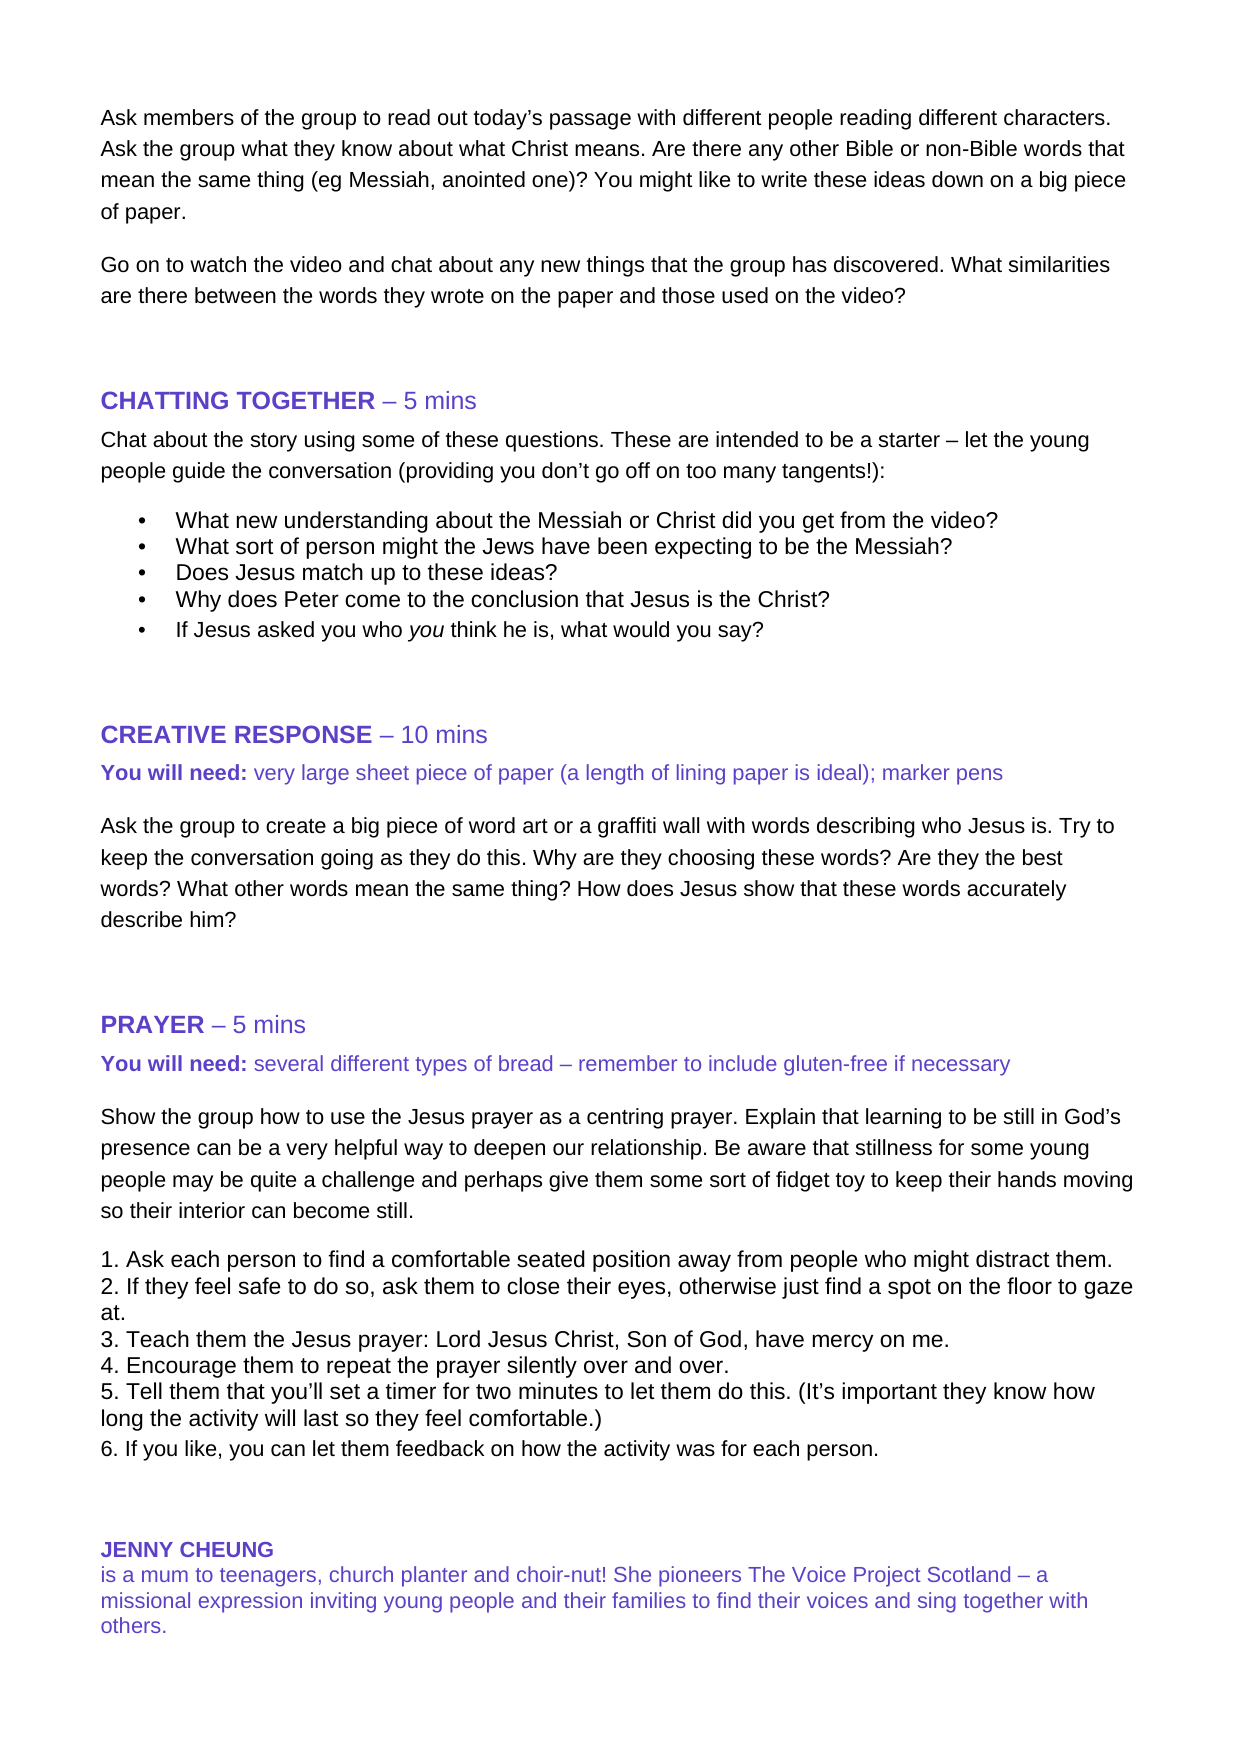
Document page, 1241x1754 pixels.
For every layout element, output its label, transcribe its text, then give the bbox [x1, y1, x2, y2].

text JENNY CHEUNG [100, 1537, 1140, 1562]
subtitle CHATTING TOGETHER – 5 mins [100, 385, 1140, 416]
text Ask the group to create a big piece of word art or a graffiti wall with words describing who Jesus is. Try to keep the conversation going as they do this. Why are they choosing these words? Are they the best words? What other words mean the same thing? How does Jesus show that these words accurately describe him? [100, 809, 1140, 934]
text 2. If they feel safe to do so, ask them to close their eyes, otherwise just find a spot on the floor to gaze at. [100, 1273, 1140, 1326]
list What new understanding about the Messiah or Christ did you get from the video? [138, 507, 1140, 533]
subtitle CREATIVE RESPONSE – 10 mins [100, 718, 1140, 749]
text Chat about the story using some of these questions. These are intended to be a starter – let the young people guide the conversation (providing you don’t go off on too many tangents!): [100, 422, 1140, 485]
list What sort of person might the Jews have been expecting to be the Messiah? [138, 533, 1140, 559]
text You will need: very large sheet piece of paper (a length of lining paper is ideal); marker pens [100, 756, 1140, 787]
text 5. Tell them that you’ll set a timer for two minutes to let them do this. (It’s important they know how long the activity will last so they feel comfortable.) [100, 1378, 1140, 1431]
list If Jesus asked you who you think he is, what would you say? [138, 612, 1140, 643]
text 1. Ask each person to find a comfortable seated position away from people who might distract them. [100, 1246, 1140, 1273]
text You will need: several different types of bread – remember to include gluten-free if necessary [100, 1046, 1140, 1078]
text Show the group how to use the Jesus prayer as a centring prayer. Explain that learning to be still in God’s presence can be a very helpful way to deepen our relationship. Be aware that stillness for some young people may be quite a challenge and perhaps give them some sort of fidget toy to keep their hands moving so their interior can become still. [100, 1099, 1140, 1224]
list Does Jesus match up to these ideas? [138, 559, 1140, 586]
text Ask members of the group to read out today’s passage with different people reading different characters. Ask the group what they know about what Christ means. Are there any other Bible or non-Bible words that mean the same thing (eg Messiah, anointed one)? You might like to write these ideas down on a big piece of paper. [100, 100, 1140, 225]
list Why does Peter come to the conclusion that Jesus is the Christ? [138, 586, 1140, 612]
text 4. Encourage them to repeat the prayer silently over and over. [100, 1352, 1140, 1378]
text 3. Teach them the Jesus prayer: Lord Jesus Christ, Son of God, have mercy on me. [100, 1326, 1140, 1352]
text is a mum to teenagers, church planter and choir-nut! She pioneers The Voice Project Scotland – a missional expression inviting young people and their families to find their voices and sing together with others. [100, 1562, 1140, 1638]
text Go on to watch the video and chat about any new things that the group has discovered. What similarities are there between the words they wrote on the paper and those used on the video? [100, 247, 1140, 310]
subtitle PRAYER – 5 mins [100, 1009, 1140, 1040]
text 6. If you like, you can let them feedback on how the activity was for each person. [100, 1431, 1140, 1462]
